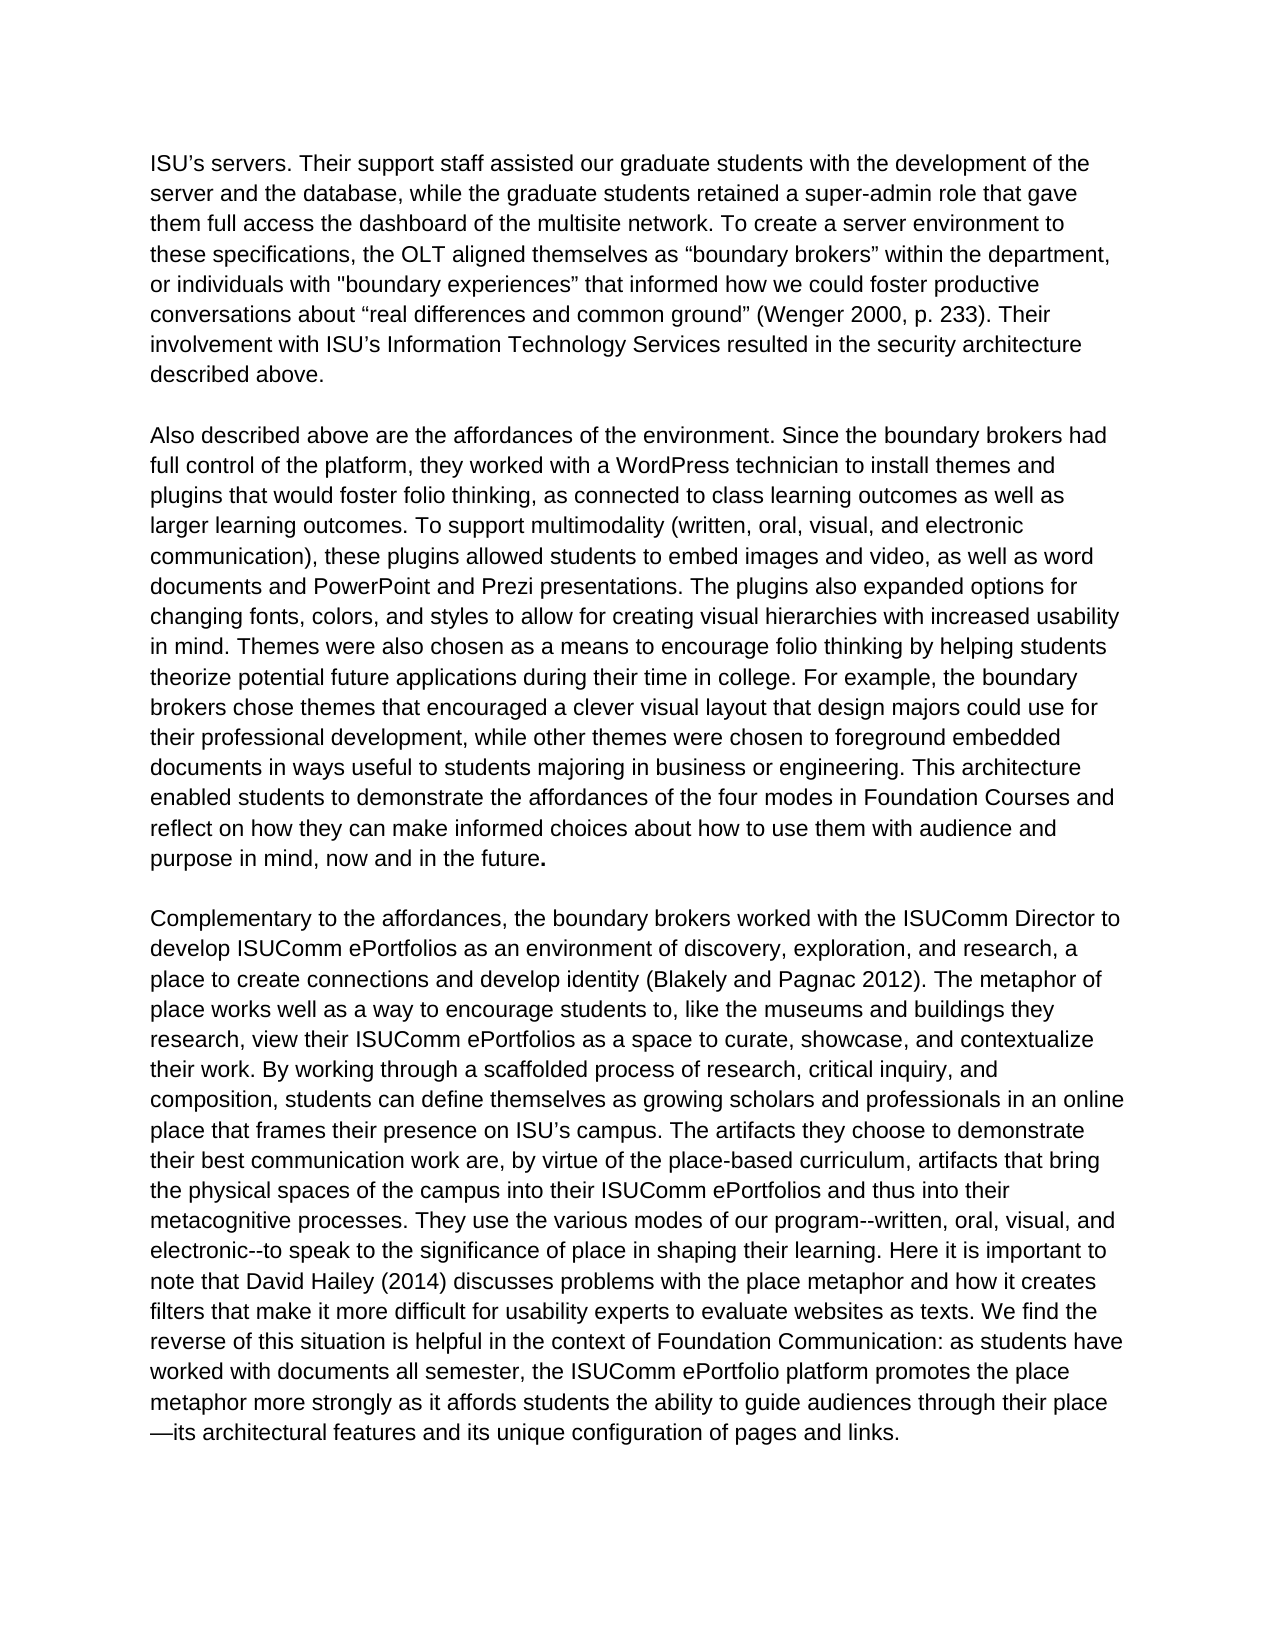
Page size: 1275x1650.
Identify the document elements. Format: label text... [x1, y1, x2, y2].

text Also described above are the affordances of the environment. Since the boundary brokers had full control of the platform, they worked with a WordPress technician to install themes and plugins that would foster folio thinking, as connected to class learning outcomes as well as larger learning outcomes. To support multimodality (written, oral, visual, and electronic communication), these plugins allowed students to embed images and video, as well as word documents and PowerPoint and Prezi presentations. The plugins also expanded options for changing fonts, colors, and styles to allow for creating visual hierarchies with increased usability in mind. Themes were also chosen as a means to encourage folio thinking by helping students theorize potential future applications during their time in college. For example, the boundary brokers chose themes that encouraged a clever visual layout that design majors could use for their professional development, while other themes were chosen to foreground embedded documents in ways useful to students majoring in business or engineering. This architecture enabled students to demonstrate the affordances of the four modes in Foundation Courses and reflect on how they can make informed choices about how to use them with audience and purpose in mind, now and in the future. [150, 422, 1125, 871]
text Complementary to the affordances, the boundary brokers worked with the ISUComm Director to develop ISUComm ePortfolios as an environment of discovery, exploration, and research, a place to create connections and develop identity (Blakely and Pagnac 2012). The metaphor of place works well as a way to encourage students to, like the museums and buildings they research, view their ISUComm ePortfolios as a space to curate, showcase, and contextualize their work. By working through a scaffolded process of research, critical inquiry, and composition, students can define themselves as growing scholars and professionals in an online place that frames their presence on ISU’s campus. The artifacts they choose to demonstrate their best communication work are, by virtue of the place-based curriculum, artifacts that bring the physical spaces of the campus into their ISUComm ePortfolios and thus into their metacognitive processes. They use the various modes of our program--written, oral, visual, and electronic--to speak to the significance of place in shaping their learning. Here it is important to note that David Hailey (2014) discusses problems with the place metaphor and how it creates filters that make it more difficult for usability experts to evaluate websites as texts. We find the reverse of this situation is helpful in the context of Foundation Communication: as students have worked with documents all semester, the ISUComm ePortfolio platform promotes the place metaphor more strongly as it affords students the ability to guide audiences through their place—its architectural features and its unique configuration of pages and links. [150, 905, 1125, 1445]
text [150, 150, 1125, 388]
